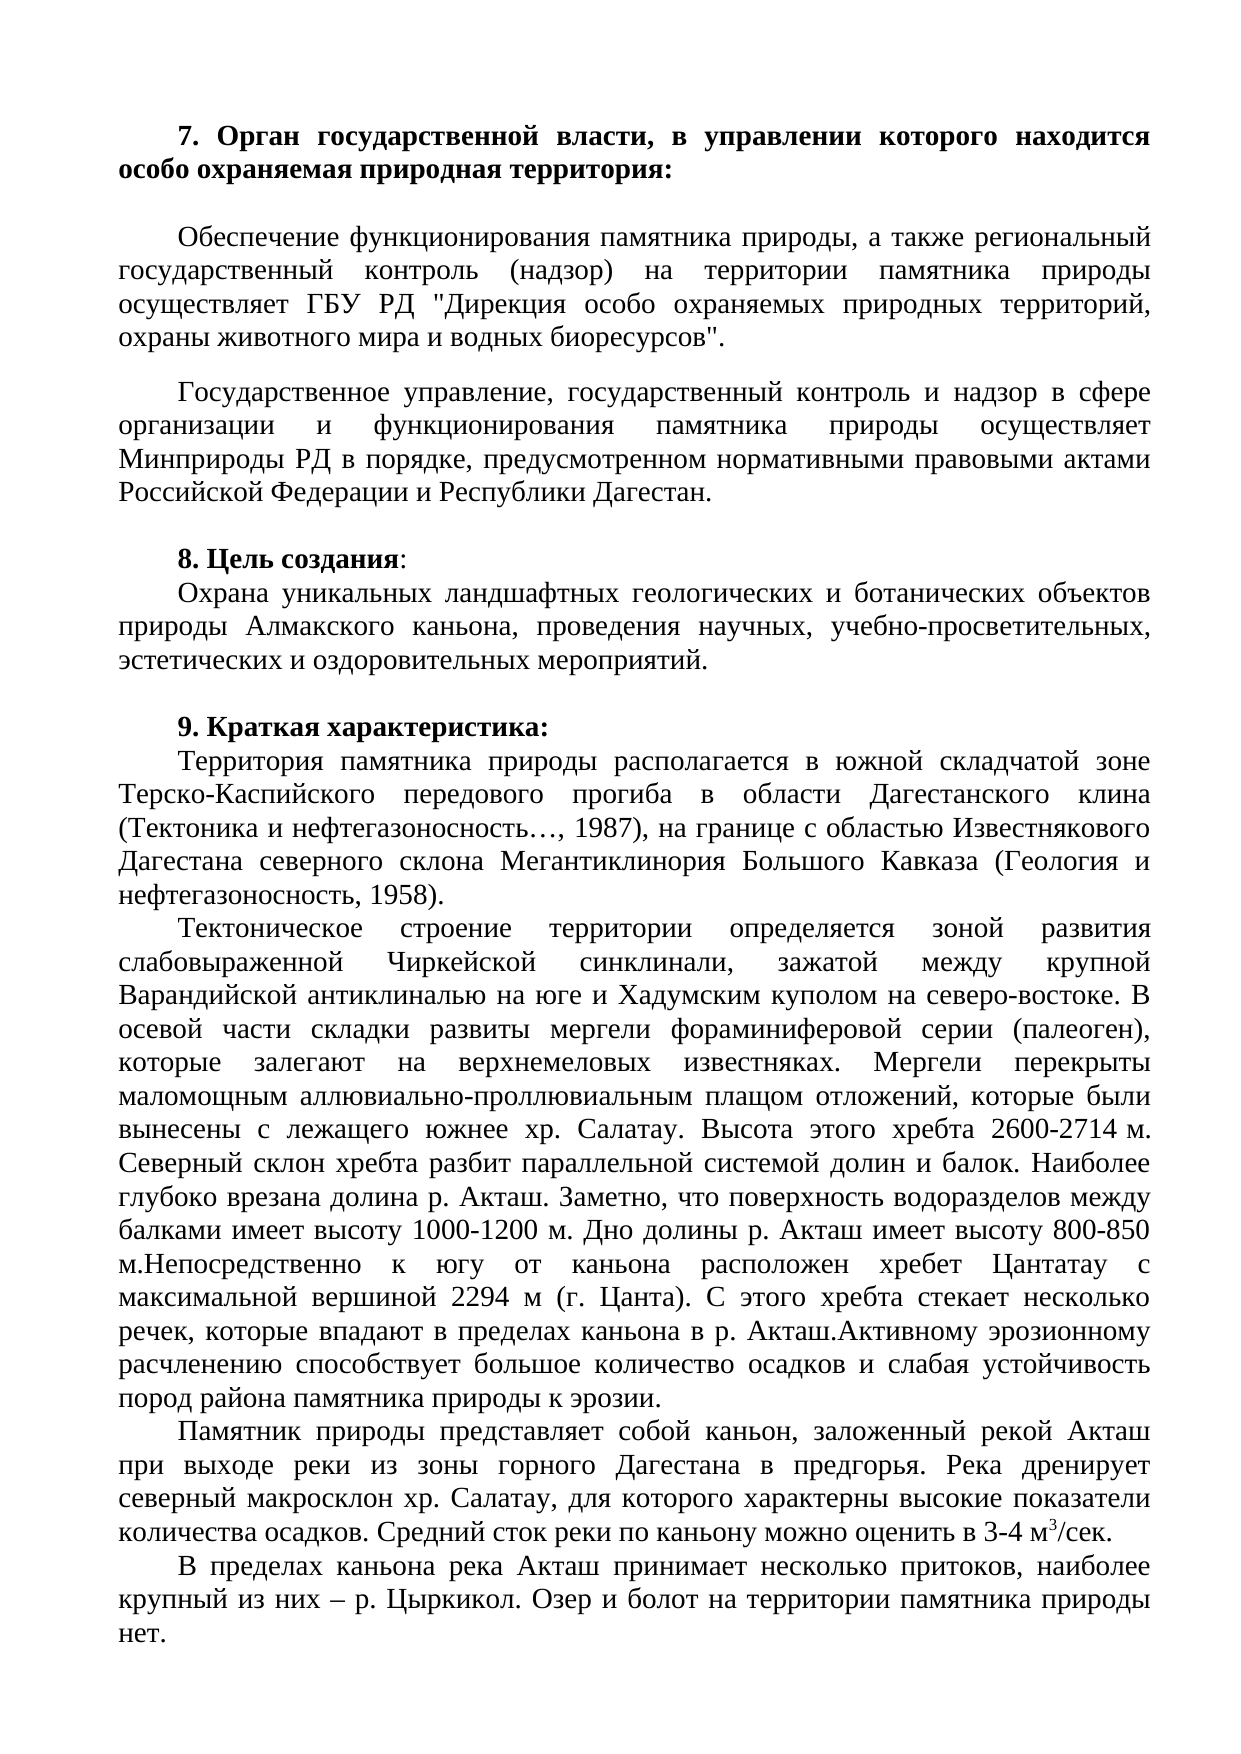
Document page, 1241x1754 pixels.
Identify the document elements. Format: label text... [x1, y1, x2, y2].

text Государственное управление, государственный контроль и надзор в сфере организации и функционирования памятника природы осуществляет Минприроды РД в порядке, предусмотренном нормативными правовыми актами Российской Федерации и Республики Дагестан. [118, 374, 1152, 508]
text Охрана уникальных ландшафтных геологических и ботанических объектов природы Алмакского каньона, проведения научных, учебно-просветительных, эстетических и оздоровительных мероприятий. [118, 575, 1152, 676]
text Обеспечение функционирования памятника природы, а также региональный государственный контроль (надзор) на территории памятника природы осуществляет ГБУ РД "Дирекция особо охраняемых природных территорий, охраны животного мира и водных биоресурсов". [118, 219, 1152, 353]
text 9. Краткая характеристика: [118, 709, 1152, 743]
text В пределах каньона река Акташ принимает несколько притоков, наиболее крупный из них – р. Цыркикол. Озер и болот на территории памятника природы нет. [118, 1548, 1152, 1648]
text 8. Цель создания: [118, 541, 1152, 575]
text Памятник природы представляет собой каньон, заложенный рекой Акташ при выходе реки из зоны горного Дагестана в предгорья. Река дренирует северный макросклон хр. Салатау, для которого характерны высокие показатели количества осадков. Средний сток реки по каньону можно оценить в 3-4 м3/сек. [118, 1413, 1152, 1548]
text Территория памятника природы располагается в южной складчатой зоне Терско-Каспийского передового прогиба в области Дагестанского клина (Тектоника и нефтегазоносность…, 1987), на границе с областью Известнякового Дагестана северного склона Мегантиклинория Большого Кавказа (Геология и нефтегазоносность, 1958). [118, 743, 1152, 910]
list 7. Орган государственной власти, в управлении которого находится особо охраняемая природная территория: [118, 118, 1152, 185]
text Тектоническое строение территории определяется зоной развития слабовыраженной Чиркейской синклинали, зажатой между крупной Варандийской антиклиналью на юге и Хадумским куполом на северо-востоке. В осевой части складки развиты мергели фораминиферовой серии (палеоген), которые залегают на верхнемеловых известняках. Мергели перекрыты маломощным аллювиально-проллювиальным плащом отложений, которые были вынесены с лежащего южнее хр. Салатау. Высота этого хребта 2600-. Северный склон хребта разбит параллельной системой долин и балок. Наиболее глубоко врезана долина р. Акташ. Заметно, что поверхность водоразделов между балками имеет высоту 1000-. Дно долины р. Акташ имеет высоту 800-.Непосредственно к югу от каньона расположен хребет Цантатау с максимальной вершиной (г. Цанта). С этого хребта стекает несколько речек, которые впадают в пределах каньона в р. Акташ.Активному эрозионному расчленению способствует большое количество осадков и слабая устойчивость пород района памятника природы к эрозии. [118, 910, 1152, 1413]
